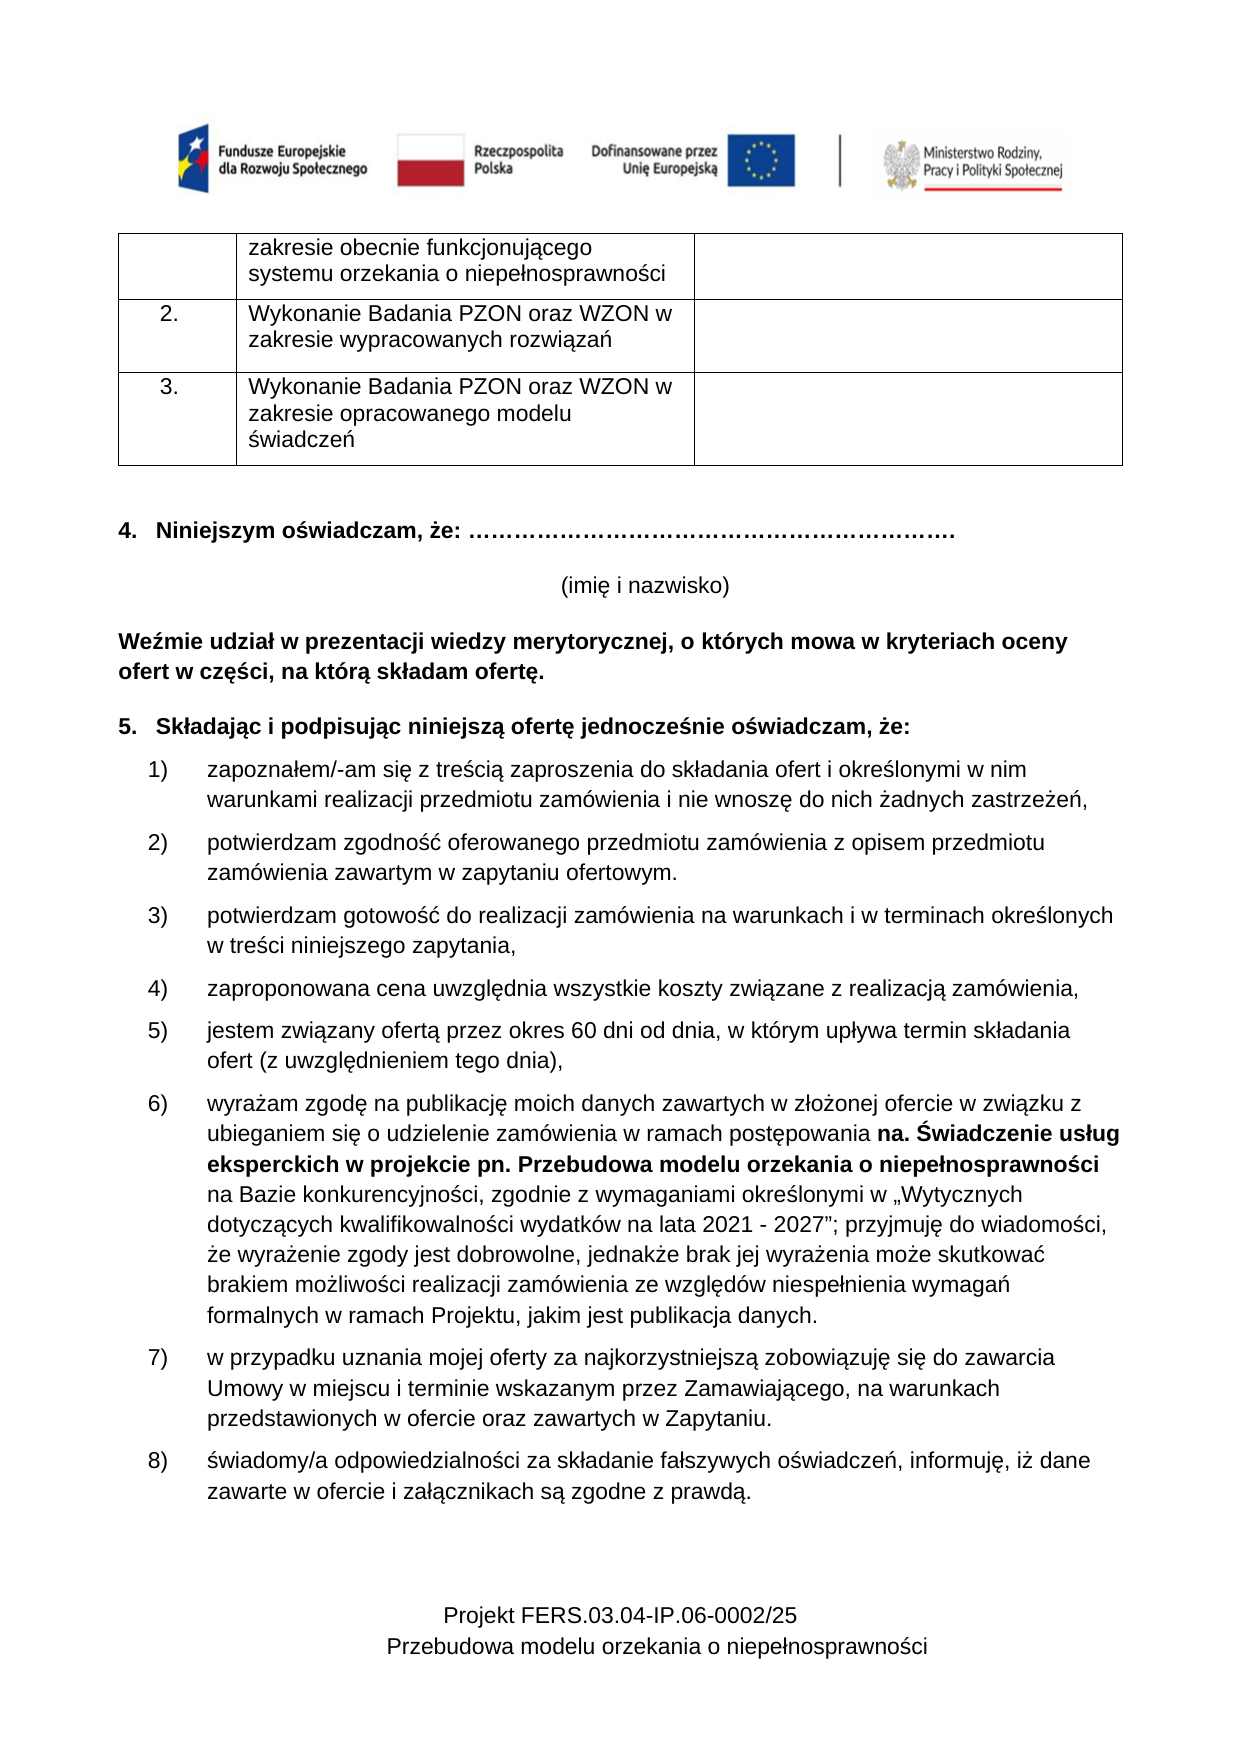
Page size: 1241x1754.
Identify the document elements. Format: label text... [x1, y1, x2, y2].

list potwierdzam zgodność oferowanego przedmiotu zamówienia z opisem przedmiotu zamówienia zawartym w zapytaniu ofertowym. [148, 829, 1122, 885]
table_cell Wykonanie Badania PZON oraz WZON w zakresie obecnie funkcjonującego systemu orzekania o niepełnosprawności [237, 234, 694, 299]
table_cell [695, 300, 1122, 372]
table_cell 2. [119, 300, 236, 372]
list Składając i podpisując niniejszą ofertę jednocześnie oświadczam, że: [118, 713, 1122, 739]
table_cell [695, 373, 1122, 465]
list świadomy/a odpowiedzialności za składanie fałszywych oświadczeń, informuję, iż dane zawarte w ofercie i załącznikach są zgodne z prawdą. [148, 1447, 1122, 1504]
table_cell 1. [119, 234, 236, 299]
list Niniejszym oświadczam, że: ………………………………………………………. [118, 517, 1122, 544]
table_cell 3. [119, 373, 236, 465]
text Weźmie udział w prezentacji wiedzy merytorycznej, o których mowa w kryteriach oceny ofert w części, na którą składam ofertę. [118, 628, 1122, 684]
list zaproponowana cena uwzględnia wszystkie koszty związane z realizacją zamówienia, [148, 974, 1122, 1001]
table_cell Wykonanie Badania PZON oraz WZON w zakresie wypracowanych rozwiązań [237, 300, 694, 372]
list zapoznałem/-am się z treścią zaproszenia do składania ofert i określonymi w nim warunkami realizacji przedmiotu zamówienia i nie wnoszę do nich żadnych zastrzeżeń, [148, 756, 1122, 812]
list potwierdzam gotowość do realizacji zamówienia na warunkach i w terminach określonych w treści niniejszego zapytania, [148, 902, 1122, 958]
table_cell Wykonanie Badania PZON oraz WZON w zakresie opracowanego modelu świadczeń [237, 373, 694, 465]
list w przypadku uznania mojej oferty za najkorzystniejszą zobowiązuję się do zawarcia Umowy w miejscu i terminie wskazanym przez Zamawiającego, na warunkach przedstawionych w ofercie oraz zawartych w Zapytaniu. [148, 1344, 1122, 1431]
picture [132, 70, 1108, 233]
list wyrażam zgodę na publikację moich danych zawartych w złożonej ofercie w związku z ubieganiem się o udzielenie zamówienia w ramach postępowania na. Świadczenie usług eksperckich w projekcie pn. Przebudowa modelu orzekania o niepełnosprawności na Bazie konkurencyjności, zgodnie z wymaganiami określonymi w „Wytycznych dotyczących kwalifikowalności wydatków na lata 2021 - 2027”; przyjmuję do wiadomości, że wyrażenie zgody jest dobrowolne, jednakże brak jej wyrażenia może skutkować brakiem możliwości realizacji zamówienia ze względów niespełnienia wymagań formalnych w ramach Projektu, jakim jest publikacja danych. [148, 1090, 1122, 1328]
text (imię i nazwisko) [487, 572, 1122, 599]
list jestem związany ofertą przez okres 60 dni od dnia, w którym upływa termin składania ofert (z uwzględnieniem tego dnia), [148, 1017, 1122, 1074]
table_cell [695, 234, 1122, 299]
